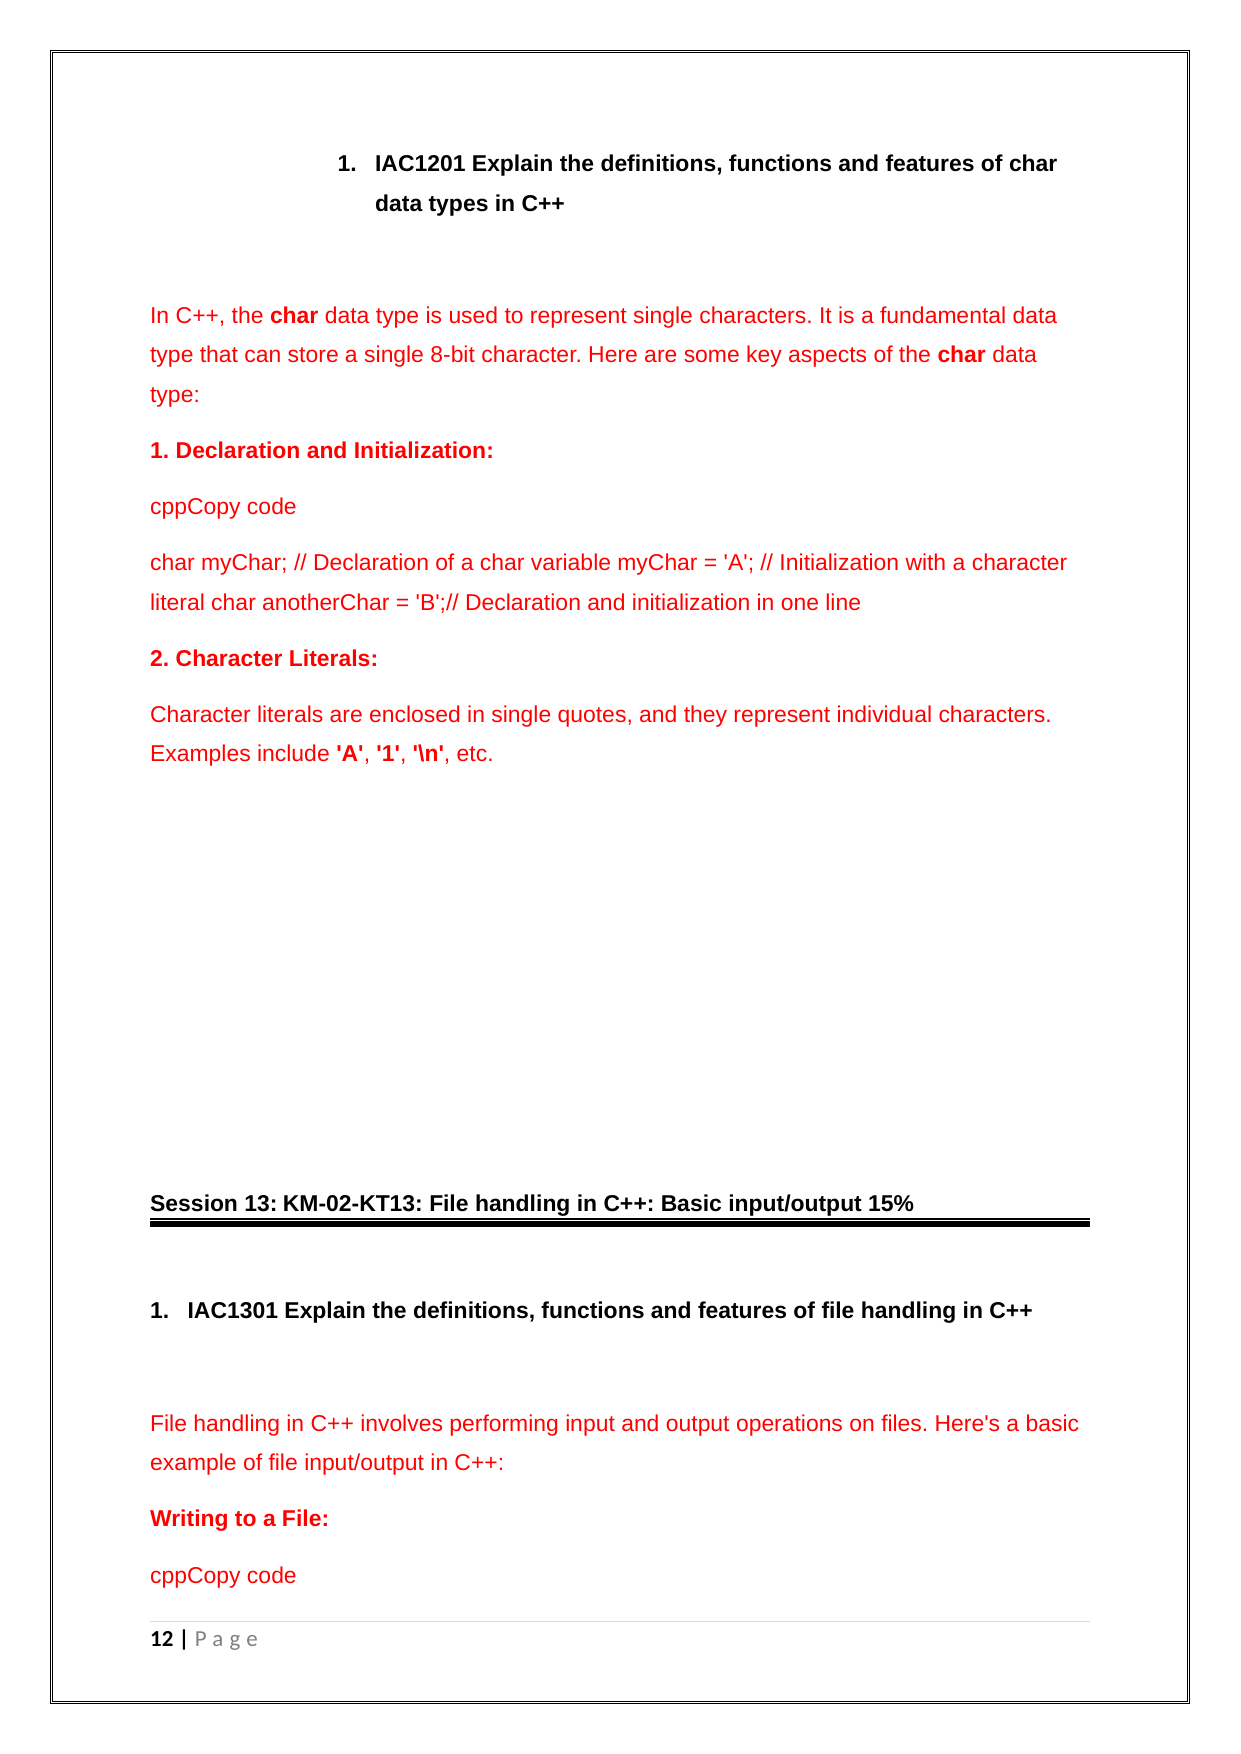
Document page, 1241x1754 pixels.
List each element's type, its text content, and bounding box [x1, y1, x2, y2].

text char myChar; // Declaration of a char variable myChar = 'A'; // Initialization with a character literal char anotherChar = 'B';// Declaration and initialization in one line [150, 549, 1090, 615]
text In C++, the char data type is used to represent single characters. It is a fundamental data type that can store a single 8-bit character. Here are some key aspects of the char data type: [150, 302, 1090, 407]
text 1. Declaration and Initialization: [150, 437, 1090, 463]
text cppCopy code [150, 493, 1090, 519]
text Writing to a File: [150, 1505, 1090, 1532]
text 2. Character Literals: [150, 645, 1090, 671]
text File handling in C++ involves performing input and output operations on files. Here's a basic example of file input/output in C++: [150, 1410, 1090, 1476]
list IAC1201 Explain the definitions, functions and features of char data types in C++ [337, 150, 1090, 216]
text Session 13: KM-02-KT13: File handling in C++: Basic input/output 15% [150, 1189, 1090, 1218]
text Character literals are enclosed in single quotes, and they represent individual characters. Examples include 'A', '1', '\n', etc. [150, 701, 1090, 767]
list IAC1301 Explain the definitions, functions and features of file handling in C++ [150, 1297, 1090, 1324]
text cppCopy code [150, 1562, 1090, 1588]
